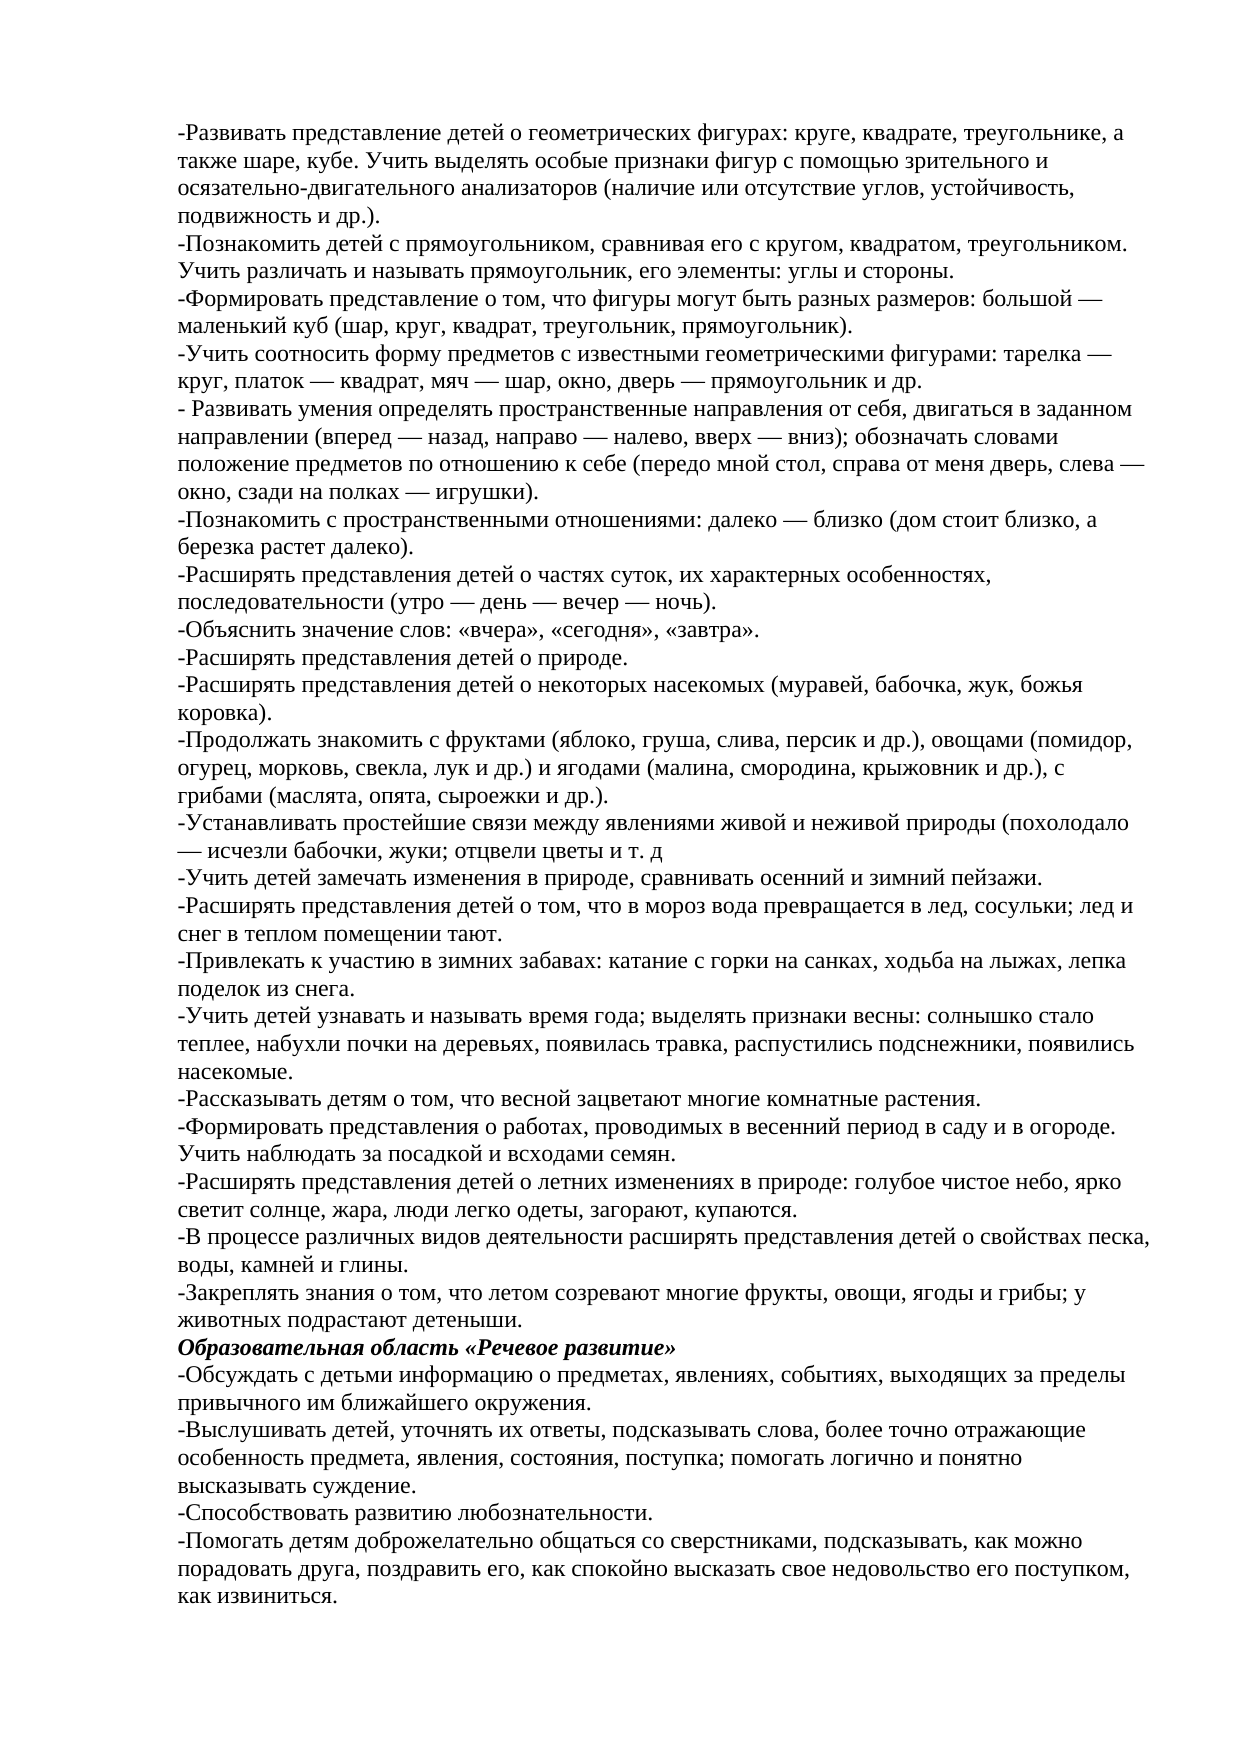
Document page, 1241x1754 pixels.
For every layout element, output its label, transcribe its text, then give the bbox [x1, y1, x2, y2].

text -Выслушивать детей, уточнять их ответы, подсказывать слова, более точно отражающие особенность предмета, явления, состояния, поступка; помогать логично и понятно высказывать суждение. [177, 1416, 1152, 1498]
text Образовательная область «Речевое развитие» [177, 1333, 1152, 1360]
text - Развивать умения определять пространственные направления от себя, двигаться в заданном направлении (вперед — назад, направо — налево, вверх — вниз); обозначать словами положение предметов по отношению к себе (передо мной стол, справа от меня дверь, слева — окно, сзади на полках — игрушки). [177, 394, 1152, 504]
text -Расширять представления детей о летних изменениях в природе: голубое чистое небо, ярко светит солнце, жара, люди легко одеты, загорают, купаются. [177, 1167, 1152, 1222]
text -Объяснить значение слов: «вчера», «сегодня», «завтра». [177, 615, 1152, 643]
text -Расширять представления детей о частях суток, их характерных особенностях, последовательности (утро — день — вечер — ночь). [177, 560, 1152, 615]
text -Формировать представления о работах, проводимых в весенний период в саду и в огороде. Учить наблюдать за посадкой и всходами семян. [177, 1112, 1152, 1167]
text -Познакомить детей с прямоугольником, сравнивая его с кругом, квадратом, треугольником. Учить различать и называть прямоугольник, его элементы: углы и стороны. [177, 228, 1152, 284]
text -Расширять представления детей о природе. [177, 643, 1152, 670]
text -Формировать представление о том, что фигуры могут быть разных размеров: большой — маленький куб (шар, круг, квадрат, треугольник, прямоугольник). [177, 284, 1152, 339]
text -Расширять представления детей о некоторых насекомых (муравей, бабочка, жук, божья коровка). [177, 670, 1152, 725]
text -Расширять представления детей о том, что в мороз вода превращается в лед, сосульки; лед и снег в теплом помещении тают. [177, 891, 1152, 946]
text -Развивать представление детей о геометрических фигурах: круге, квадрате, треугольнике, а также шаре, кубе. Учить выделять особые признаки фигур с помощью зрительного и осязательно-двигательного анализаторов (наличие или отсутствие углов, устойчивость, подвижность и др.). [177, 118, 1152, 228]
text -Учить соотносить форму предметов с известными геометрическими фигурами: тарелка — круг, платок — квадрат, мяч — шар, окно, дверь — прямоугольник и др. [177, 339, 1152, 394]
text -Продолжать знакомить с фруктами (яблоко, груша, слива, персик и др.), овощами (помидор, огурец, морковь, свекла, лук и др.) и ягодами (малина, смородина, крыжовник и др.), с грибами (маслята, опята, сыроежки и др.). [177, 725, 1152, 808]
text -Обсуждать с детьми информацию о предметах, явлениях, событиях, выходящих за пределы привычного им ближайшего окружения. [177, 1360, 1152, 1416]
text -Помогать детям доброжелательно общаться со сверстниками, подсказывать, как можно порадовать друга, поздравить его, как спокойно высказать свое недовольство его поступком, как извиниться. [177, 1526, 1152, 1609]
text -Привлекать к участию в зимних забавах: катание с горки на санках, ходьба на лыжах, лепка поделок из снега. [177, 946, 1152, 1001]
text -Устанавливать простейшие связи между явлениями живой и неживой природы (похолодало — исчезли бабочки, жуки; отцвели цветы и т. д [177, 808, 1152, 863]
text -Учить детей узнавать и называть время года; выделять признаки весны: солнышко стало теплее, набухли почки на деревьях, появилась травка, распустились подснежники, появились насекомые. [177, 1001, 1152, 1084]
text -Закреплять знания о том, что летом созревают многие фрукты, овощи, ягоды и грибы; у животных подрастают детеныши. [177, 1277, 1152, 1333]
text -Познакомить с пространственными отношениями: далеко — близко (дом стоит близко, а березка растет далеко). [177, 504, 1152, 560]
text -Рассказывать детям о том, что весной зацветают многие комнатные растения. [177, 1084, 1152, 1112]
text -Способствовать развитию любознательности. [177, 1498, 1152, 1526]
text -Учить детей замечать изменения в природе, сравнивать осенний и зимний пейзажи. [177, 863, 1152, 891]
text -В процессе различных видов деятельности расширять представления детей о свойствах песка, воды, камней и глины. [177, 1222, 1152, 1277]
